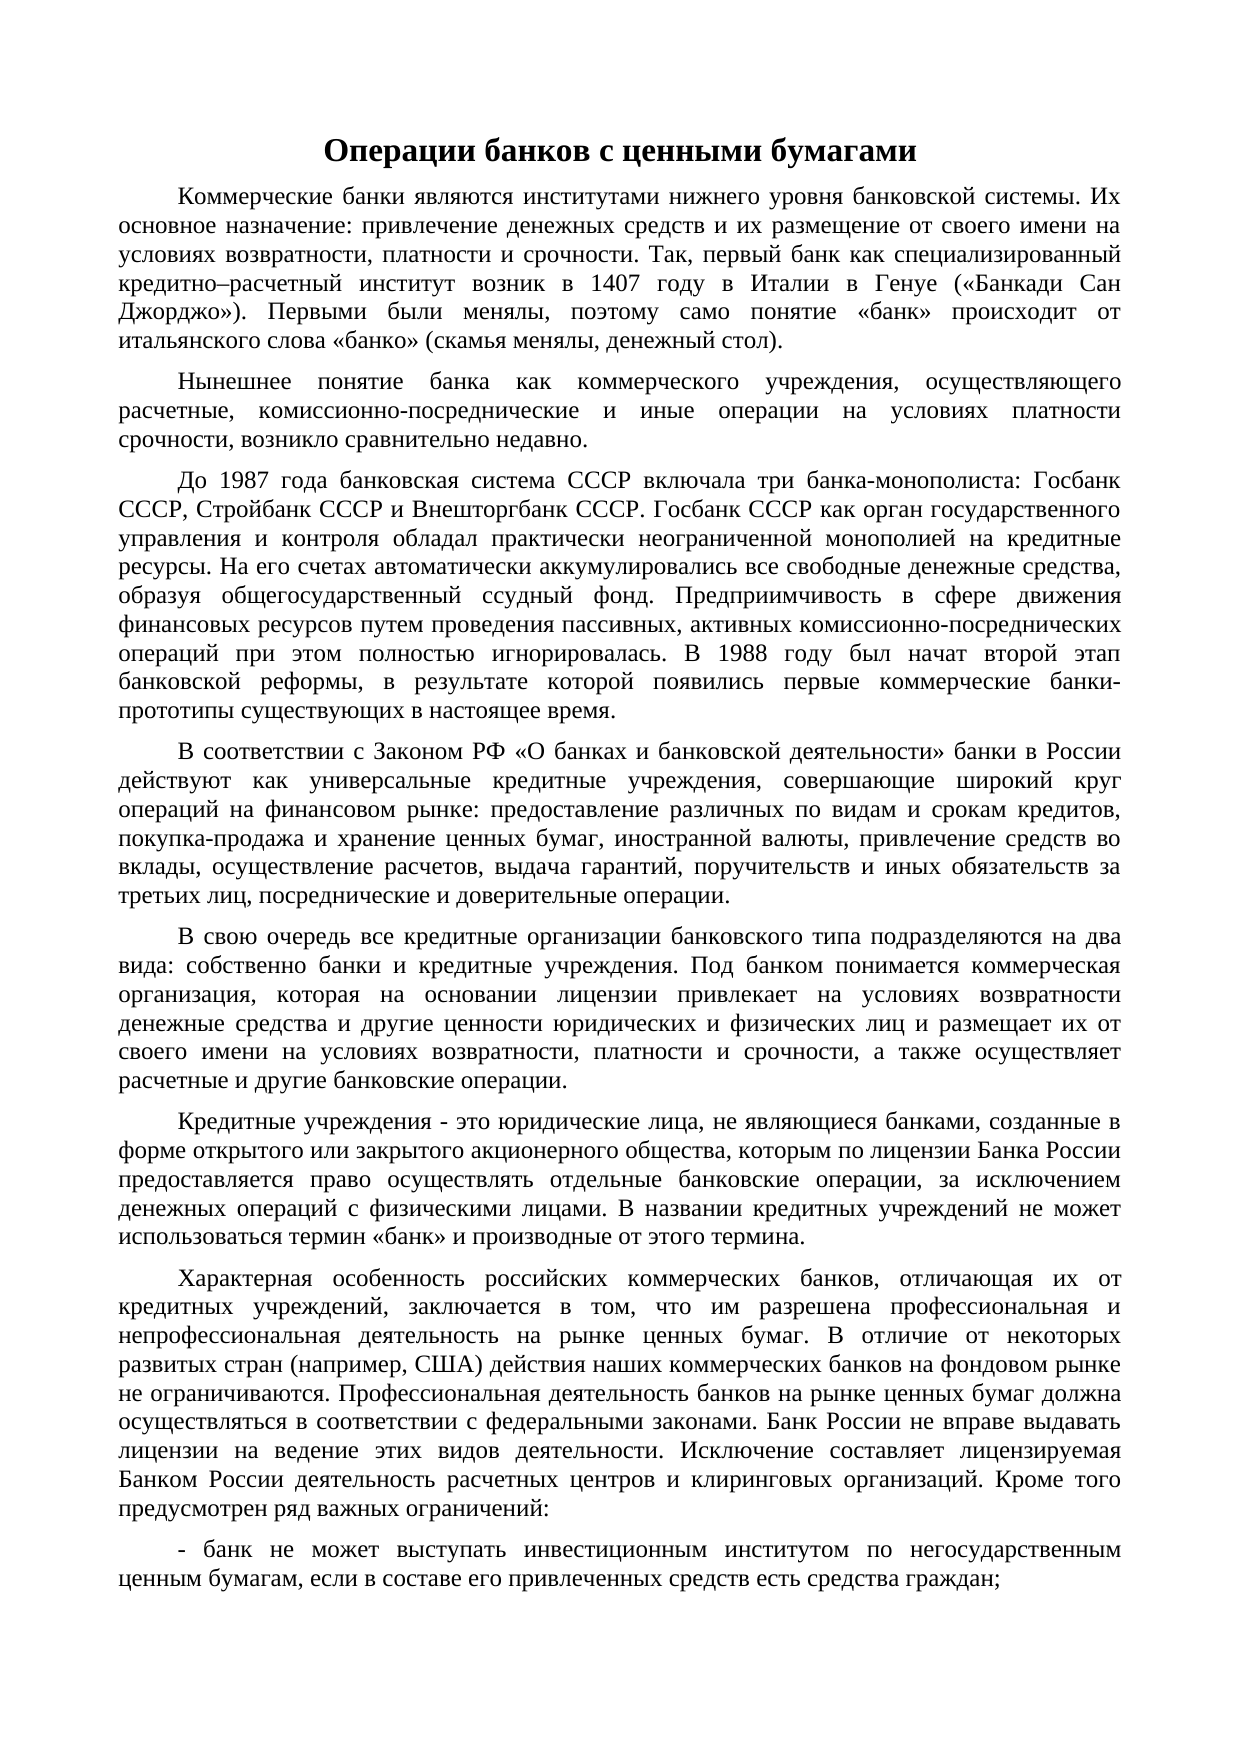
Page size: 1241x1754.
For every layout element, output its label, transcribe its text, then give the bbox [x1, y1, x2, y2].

text Кредитные учреждения - это юридические лица, не являющиеся банками, созданные в форме открытого или закрытого акционерного общества, которым по лицензии Банка России предоставляется право осуществлять отдельные банковские операции, за исключением денежных операций с физическими лицами. В названии кредитных учреждений не может использоваться термин «банк» и производные от этого термина. [118, 1106, 1122, 1250]
text В свою очередь все кредитные организации банковского типа подразделяются на два вида: собственно банки и кредитные учреждения. Под банком понимается коммерческая организация, которая на основании лицензии привлекает на условиях возвратности денежные средства и другие ценности юридических и физических лиц и размещает их от своего имени на условиях возвратности, платности и срочности, а также осуществляет расчетные и другие банковские операции. [118, 921, 1122, 1094]
text Нынешнее понятие банка как коммерческого учреждения, осуществляющего расчетные, комиссионно-посреднические и иные операции на условиях платности срочности, возникло сравнительно недавно. [118, 366, 1122, 453]
text До 1987 года банковская система СССР включала три банка-монополиста: Госбанк СССР, Стройбанк СССР и Внешторгбанк СССР. Госбанк СССР как орган государственного управления и контроля обладал практически неограниченной монополией на кредитные ресурсы. На его счетах автоматически аккумулировались все свободные денежные средства, образуя общегосударственный ссудный фонд. Предприимчивость в сфере движения финансовых ресурсов путем проведения пассивных, активных комиссионно-посреднических операций при этом полностью игнорировалась. В 1988 году был начат второй этап банковской реформы, в результате которой появились первые коммерческие банки-прототипы существующих в настоящее время. [118, 465, 1122, 724]
text Коммерческие банки являются институтами нижнего уровня банковской системы. Их основное назначение: привлечение денежных средств и их размещение от своего имени на условиях возвратности, платности и срочности. Так, первый банк как специализированный кредитно–расчетный институт возник в 1407 году в Италии в Генуе («Банкади Сан Джорджо»). Первыми были менялы, поэтому само понятие «банк» происходит от итальянского слова «банко» (скамья менялы, денежный стол). [118, 181, 1122, 354]
text Операции банков с ценными бумагами [118, 131, 1122, 169]
text В соответствии с Законом РФ «О банках и банковской деятельности» банки в России действуют как универсальные кредитные учреждения, совершающие широкий круг операций на финансовом рынке: предоставление различных по видам и срокам кредитов, покупка-продажа и хранение ценных бумаг, иностранной валюты, привлечение средств во вклады, осуществление расчетов, выдача гарантий, поручительств и иных обязательств за третьих лиц, посреднические и доверительные операции. [118, 736, 1122, 909]
text Характерная особенность российских коммерческих банков, отличающая их от кредитных учреждений, заключается в том, что им разрешена профессиональная и непрофессиональная деятельность на рынке ценных бумаг. В отличие от некоторых развитых стран (например, США) действия наших коммерческих банков на фондовом рынке не ограничиваются. Профессиональная деятельность банков на рынке ценных бумаг должна осуществляться в соответствии с федеральными законами. Банк России не вправе выдавать лицензии на ведение этих видов деятельности. Исключение составляет лицензируемая Банком России деятельность расчетных центров и клиринговых организаций. Кроме того предусмотрен ряд важных ограничений: [118, 1263, 1122, 1521]
text - банк не может выступать инвестиционным институтом по негосударственным ценным бумагам, если в составе его привлеченных средств есть средства граждан; [118, 1534, 1122, 1591]
